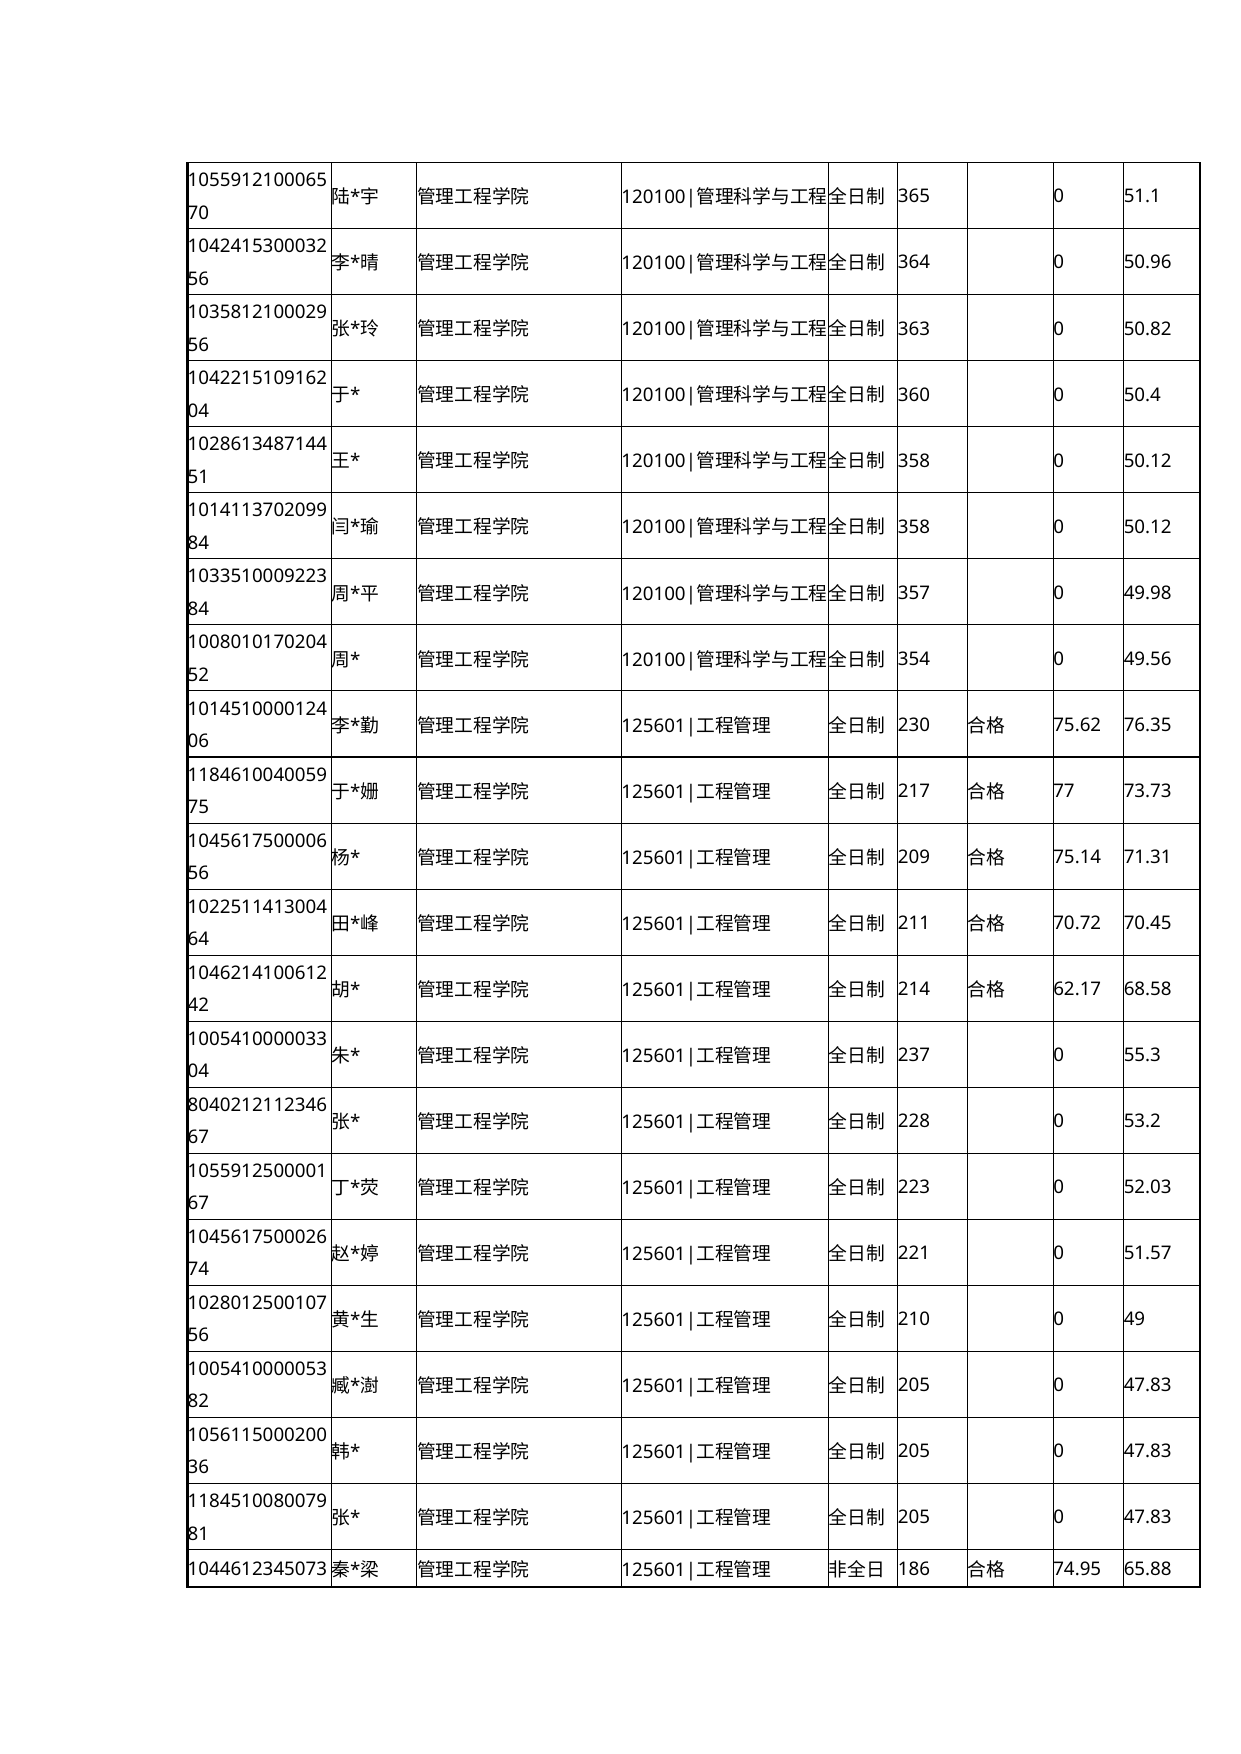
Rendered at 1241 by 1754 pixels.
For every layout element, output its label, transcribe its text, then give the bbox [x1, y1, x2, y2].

table_cell 77 [1054, 758, 1123, 822]
table_cell 全日制 [829, 1154, 897, 1219]
table_cell 全日制 [829, 1286, 897, 1351]
table_cell 全日制 [829, 1418, 897, 1483]
table_cell [968, 1484, 1053, 1549]
table_cell 51.57 [1124, 1220, 1199, 1285]
table_cell 管理工程学院 [417, 1220, 621, 1285]
table_cell 55.3 [1124, 1022, 1199, 1087]
table_cell [968, 163, 1053, 228]
table_cell 125601|工程管理 [622, 1088, 828, 1153]
table_cell 0 [1054, 295, 1123, 360]
table_cell 管理工程学院 [417, 1088, 621, 1153]
table_cell 管理工程学院 [417, 956, 621, 1021]
table_cell 全日制 [829, 890, 897, 954]
table_cell 120100|管理科学与工程 [622, 493, 828, 558]
table_cell [968, 493, 1053, 558]
table_cell 管理工程学院 [417, 1286, 621, 1351]
table_cell 125601|工程管理 [622, 691, 828, 756]
table_cell [968, 1088, 1053, 1153]
table_cell 217 [898, 758, 967, 822]
table_cell 100541000005382 [189, 1352, 331, 1417]
table_cell 管理工程学院 [417, 625, 621, 690]
table_cell 74.95 [1054, 1550, 1123, 1586]
table_cell [968, 1352, 1053, 1417]
table_cell 周* [332, 625, 416, 690]
table_cell 李*晴 [332, 229, 416, 294]
table_cell 管理工程学院 [417, 824, 621, 888]
table_cell 合格 [968, 956, 1053, 1021]
table_cell 0 [1054, 625, 1123, 690]
table_cell 0 [1054, 229, 1123, 294]
table_cell 211 [898, 890, 967, 954]
table_cell 朱* [332, 1022, 416, 1087]
table_cell 100801017020452 [189, 625, 331, 690]
table_cell 102251141300464 [189, 890, 331, 954]
table_cell 62.17 [1054, 956, 1123, 1021]
table_cell 0 [1054, 1286, 1123, 1351]
table_cell 205 [898, 1484, 967, 1549]
table_cell 0 [1054, 1352, 1123, 1417]
table_cell 120100|管理科学与工程 [622, 625, 828, 690]
table_cell 125601|工程管理 [622, 890, 828, 954]
table_cell 125601|工程管理 [622, 1352, 828, 1417]
table_cell 228 [898, 1088, 967, 1153]
table_cell [968, 295, 1053, 360]
table_cell 105611500020036 [189, 1418, 331, 1483]
table_cell 100541000003304 [189, 1022, 331, 1087]
table_cell 104221510916204 [189, 361, 331, 426]
table_cell 120100|管理科学与工程 [622, 229, 828, 294]
table_cell 0 [1054, 1154, 1123, 1219]
table_cell 49.98 [1124, 559, 1199, 624]
table_cell 210 [898, 1286, 967, 1351]
table_cell 50.82 [1124, 295, 1199, 360]
table_cell 68.58 [1124, 956, 1199, 1021]
table_cell 75.62 [1054, 691, 1123, 756]
table_cell 230 [898, 691, 967, 756]
table_cell 黄*生 [332, 1286, 416, 1351]
table_cell 205 [898, 1418, 967, 1483]
table_cell 125601|工程管理 [622, 1154, 828, 1219]
table_cell 于*姗 [332, 758, 416, 822]
table_cell 364 [898, 229, 967, 294]
table_cell 合格 [968, 824, 1053, 888]
table_cell 张* [332, 1088, 416, 1153]
table_cell 358 [898, 493, 967, 558]
table_cell 田*峰 [332, 890, 416, 954]
table_cell 全日制 [829, 427, 897, 492]
table_cell 125601|工程管理 [622, 1022, 828, 1087]
table_cell 0 [1054, 1220, 1123, 1285]
table_cell [968, 1220, 1053, 1285]
table_cell 125601|工程管理 [622, 1550, 828, 1586]
table_cell 0 [1054, 1088, 1123, 1153]
table_cell 120100|管理科学与工程 [622, 427, 828, 492]
table_cell 周*平 [332, 559, 416, 624]
table_cell 101451000012406 [189, 691, 331, 756]
table_cell 管理工程学院 [417, 1022, 621, 1087]
table_cell 非全日制 [829, 1550, 897, 1586]
table_cell 120100|管理科学与工程 [622, 559, 828, 624]
table_cell 50.12 [1124, 493, 1199, 558]
table_cell 51.1 [1124, 163, 1199, 228]
table_cell 75.14 [1054, 824, 1123, 888]
table_cell 0 [1054, 493, 1123, 558]
table_cell 合格 [968, 758, 1053, 822]
table_cell 125601|工程管理 [622, 824, 828, 888]
table_cell 全日制 [829, 758, 897, 822]
table_cell 71.31 [1124, 824, 1199, 888]
table_cell 全日制 [829, 493, 897, 558]
table_cell 管理工程学院 [417, 1418, 621, 1483]
table_cell 全日制 [829, 691, 897, 756]
table_cell 101411370209984 [189, 493, 331, 558]
table_cell 全日制 [829, 295, 897, 360]
table_cell 胡* [332, 956, 416, 1021]
table_cell 365 [898, 163, 967, 228]
table_cell 354 [898, 625, 967, 690]
table_cell 221 [898, 1220, 967, 1285]
table_cell 全日制 [829, 163, 897, 228]
table_cell 76.35 [1124, 691, 1199, 756]
table_cell 125601|工程管理 [622, 1286, 828, 1351]
table_cell 65.88 [1124, 1550, 1199, 1586]
table_cell 50.12 [1124, 427, 1199, 492]
table_cell [968, 1286, 1053, 1351]
table_cell 104241530003256 [189, 229, 331, 294]
table_cell 管理工程学院 [417, 295, 621, 360]
table_cell 105591250000167 [189, 1154, 331, 1219]
table_cell 全日制 [829, 625, 897, 690]
table_cell 管理工程学院 [417, 1484, 621, 1549]
table_cell 全日制 [829, 229, 897, 294]
table_cell 70.72 [1054, 890, 1123, 954]
table_cell 管理工程学院 [417, 1154, 621, 1219]
table_cell 0 [1054, 1484, 1123, 1549]
table_cell 全日制 [829, 1484, 897, 1549]
table_cell 102861348714451 [189, 427, 331, 492]
table_cell 357 [898, 559, 967, 624]
table_cell 管理工程学院 [417, 1550, 621, 1586]
table_cell 王* [332, 427, 416, 492]
table_cell 205 [898, 1352, 967, 1417]
table_cell 186 [898, 1550, 967, 1586]
table_cell [968, 625, 1053, 690]
table_cell [968, 1154, 1053, 1219]
table_cell 0 [1054, 163, 1123, 228]
table_cell 管理工程学院 [417, 758, 621, 822]
table_cell 120100|管理科学与工程 [622, 295, 828, 360]
table_cell 50.4 [1124, 361, 1199, 426]
table_cell 49 [1124, 1286, 1199, 1351]
table_cell 全日制 [829, 1022, 897, 1087]
table_cell 49.56 [1124, 625, 1199, 690]
table_cell 47.83 [1124, 1484, 1199, 1549]
table_cell 102801250010756 [189, 1286, 331, 1351]
table_cell [968, 427, 1053, 492]
table_cell 管理工程学院 [417, 427, 621, 492]
table_cell 全日制 [829, 956, 897, 1021]
table_cell 张* [332, 1484, 416, 1549]
table_cell 47.83 [1124, 1352, 1199, 1417]
table_cell 管理工程学院 [417, 890, 621, 954]
table_cell 臧*澍 [332, 1352, 416, 1417]
table_cell 杨* [332, 824, 416, 888]
table_cell 125601|工程管理 [622, 758, 828, 822]
table_cell 118451008007981 [189, 1484, 331, 1549]
table_cell 363 [898, 295, 967, 360]
table_cell 103581210002956 [189, 295, 331, 360]
table_cell 全日制 [829, 1352, 897, 1417]
table_cell 104561750000656 [189, 824, 331, 888]
table_cell [968, 361, 1053, 426]
table_cell 丁*荧 [332, 1154, 416, 1219]
table_cell 120100|管理科学与工程 [622, 163, 828, 228]
table_cell 管理工程学院 [417, 163, 621, 228]
table_cell 125601|工程管理 [622, 1418, 828, 1483]
table_cell 合格 [968, 890, 1053, 954]
table_cell 合格 [968, 691, 1053, 756]
table_cell [968, 559, 1053, 624]
table_cell 秦*梁 [332, 1550, 416, 1586]
table_cell 赵*婷 [332, 1220, 416, 1285]
table_cell 于* [332, 361, 416, 426]
table_cell 125601|工程管理 [622, 956, 828, 1021]
table_cell 358 [898, 427, 967, 492]
table_cell 0 [1054, 1418, 1123, 1483]
table_cell 全日制 [829, 559, 897, 624]
table_cell 104621410061242 [189, 956, 331, 1021]
table_cell 53.2 [1124, 1088, 1199, 1153]
table_cell 管理工程学院 [417, 691, 621, 756]
table_cell [968, 1418, 1053, 1483]
table_cell 韩* [332, 1418, 416, 1483]
table_cell 804021211234667 [189, 1088, 331, 1153]
table_cell 0 [1054, 361, 1123, 426]
table_cell 125601|工程管理 [622, 1220, 828, 1285]
table_cell 全日制 [829, 1220, 897, 1285]
table_cell 李*勤 [332, 691, 416, 756]
table_cell 管理工程学院 [417, 229, 621, 294]
table_cell 0 [1054, 559, 1123, 624]
table_cell 管理工程学院 [417, 361, 621, 426]
table_cell 全日制 [829, 361, 897, 426]
table_cell 103351000922384 [189, 559, 331, 624]
table_cell 47.83 [1124, 1418, 1199, 1483]
table_cell 73.73 [1124, 758, 1199, 822]
table_cell 105591210006570 [189, 163, 331, 228]
table_cell 管理工程学院 [417, 493, 621, 558]
table_cell 209 [898, 824, 967, 888]
table_cell 全日制 [829, 1088, 897, 1153]
table_cell 全日制 [829, 824, 897, 888]
table_cell 104461234507373 [189, 1550, 331, 1586]
table_cell 125601|工程管理 [622, 1484, 828, 1549]
table_cell 闫*瑜 [332, 493, 416, 558]
table_cell 118461004005975 [189, 758, 331, 822]
table_cell 管理工程学院 [417, 559, 621, 624]
table_cell 管理工程学院 [417, 1352, 621, 1417]
table_cell 陆*宇 [332, 163, 416, 228]
table_cell [968, 229, 1053, 294]
table_cell 0 [1054, 427, 1123, 492]
table_cell 237 [898, 1022, 967, 1087]
table_cell 合格 [968, 1550, 1053, 1586]
table_cell 张*玲 [332, 295, 416, 360]
table_cell 360 [898, 361, 967, 426]
table_cell 50.96 [1124, 229, 1199, 294]
table_cell 70.45 [1124, 890, 1199, 954]
table_cell 0 [1054, 1022, 1123, 1087]
table_cell 214 [898, 956, 967, 1021]
table_cell [968, 1022, 1053, 1087]
table_cell 52.03 [1124, 1154, 1199, 1219]
table_cell 120100|管理科学与工程 [622, 361, 828, 426]
table_cell 104561750002674 [189, 1220, 331, 1285]
table_cell 223 [898, 1154, 967, 1219]
